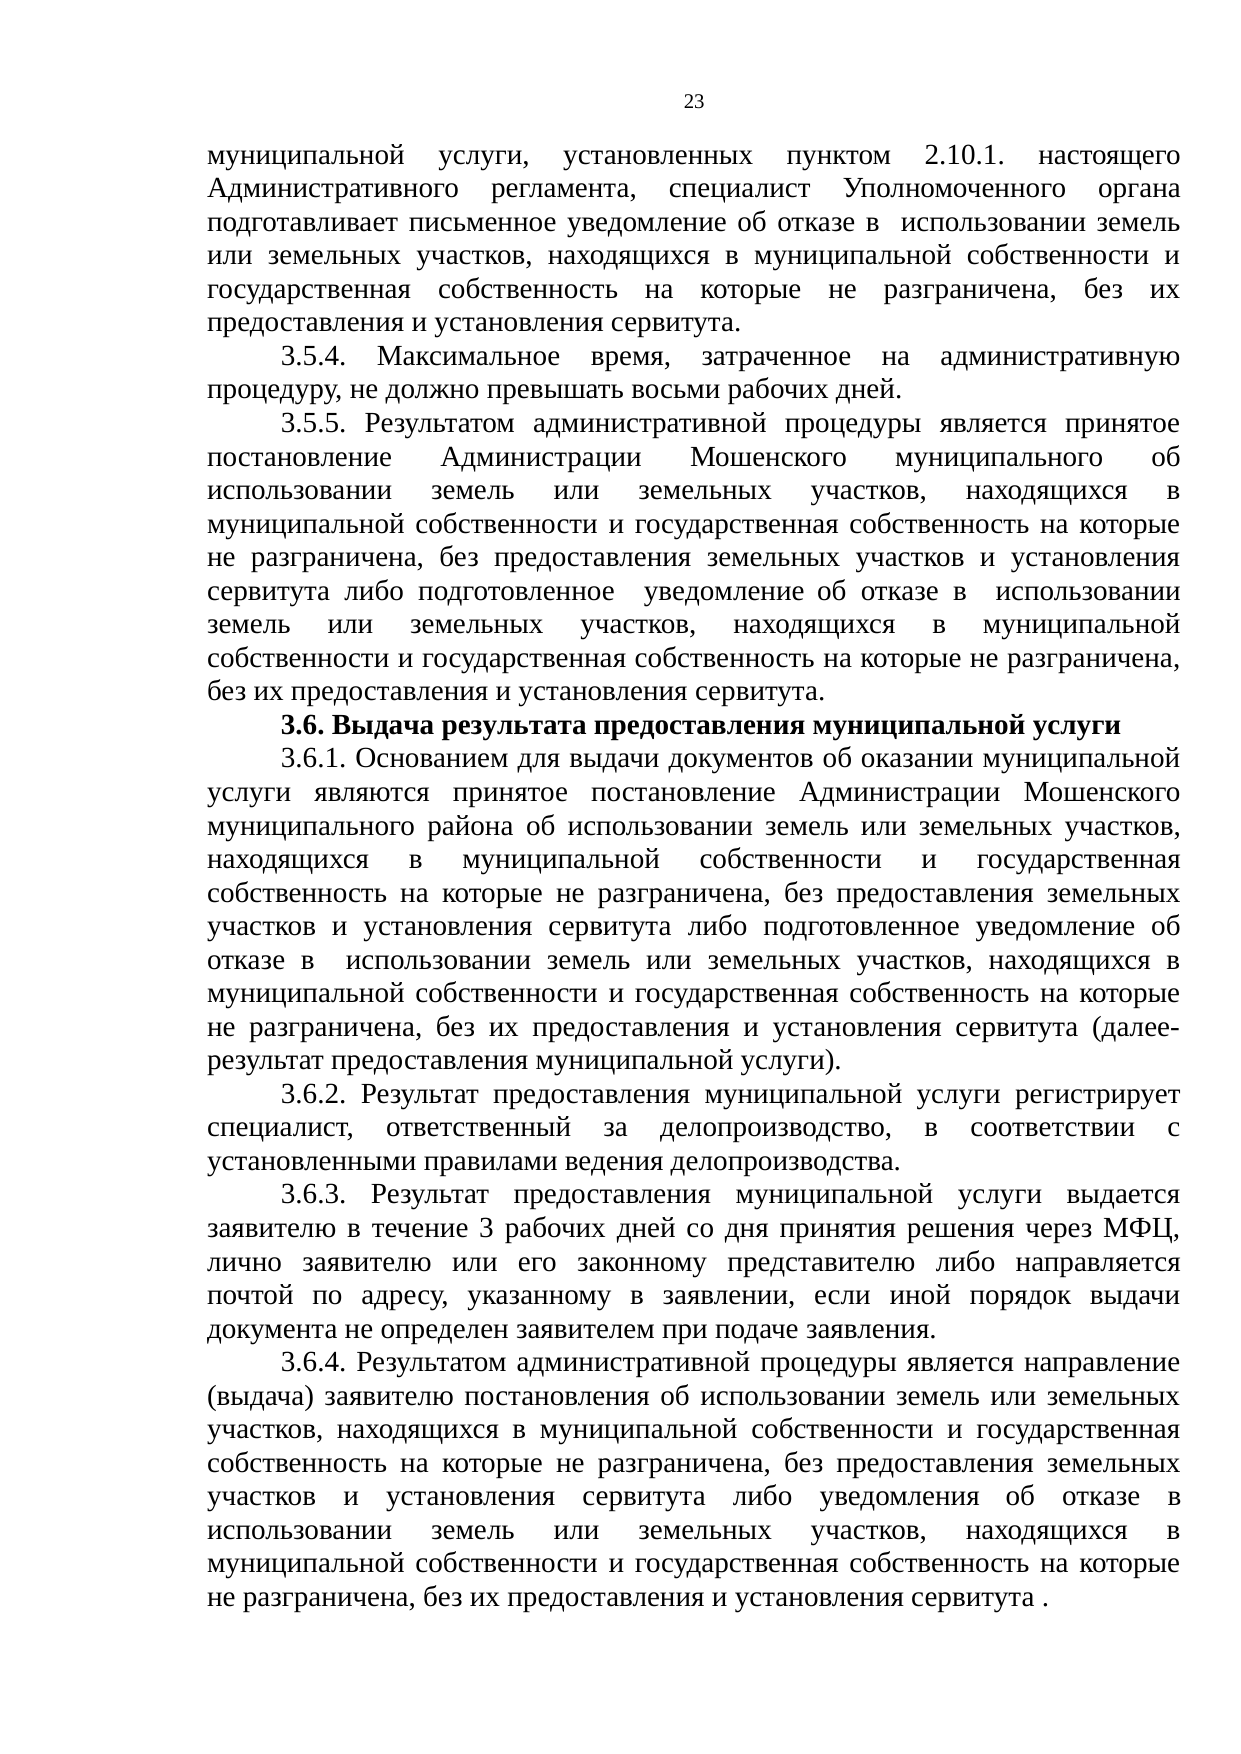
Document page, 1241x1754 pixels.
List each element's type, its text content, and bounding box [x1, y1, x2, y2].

text 3.6.2. Результат предоставления муниципальной услуги регистрирует специалист, ответственный за делопроизводство, в соответствии с установленными правилами ведения делопроизводства. [207, 1076, 1181, 1177]
text 3.6.4. Результатом административной процедуры является направление (выдача) заявителю постановления об использовании земель или земельных участков, находящихся в муниципальной собственности и государственная собственность на которые не разграничена, без предоставления земельных участков и установления сервитута либо уведомления об отказе в использовании земель или земельных участков, находящихся в муниципальной собственности и государственная собственность на которые не разграничена, без их предоставления и установления сервитута . [207, 1344, 1181, 1613]
text 3.6.3. Результат предоставления муниципальной услуги выдается заявителю в течение 3 рабочих дней со дня принятия решения через МФЦ, лично заявителю или его законному представителю либо направляется почтой по адресу, указанному в заявлении, если иной порядок выдачи документа не определен заявителем при подаче заявления. [207, 1177, 1181, 1344]
text 3.5.5. Результатом административной процедуры является принятое постановление Администрации Мошенского муниципального об использовании земель или земельных участков, находящихся в муниципальной собственности и государственная собственность на которые не разграничена, без предоставления земельных участков и установления сервитута либо подготовленное уведомление об отказе в использовании земель или земельных участков, находящихся в муниципальной собственности и государственная собственность на которые не разграничена, без их предоставления и установления сервитута. [207, 405, 1181, 707]
text 3.5.4. Максимальное время, затраченное на административную процедуру, не должно превышать восьми рабочих дней. [207, 338, 1181, 405]
text 3.6.1. Основанием для выдачи документов об оказании муниципальной услуги являются принятое постановление Администрации Мошенского муниципального района об использовании земель или земельных участков, находящихся в муниципальной собственности и государственная собственность на которые не разграничена, без предоставления земельных участков и установления сервитута либо подготовленное уведомление об отказе в использовании земель или земельных участков, находящихся в муниципальной собственности и государственная собственность на которые не разграничена, без их предоставления и установления сервитута (далее- результат предоставления муниципальной услуги). [207, 741, 1181, 1076]
list 3.6. Выдача результата предоставления муниципальной услуги [207, 707, 1181, 741]
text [207, 137, 1181, 338]
